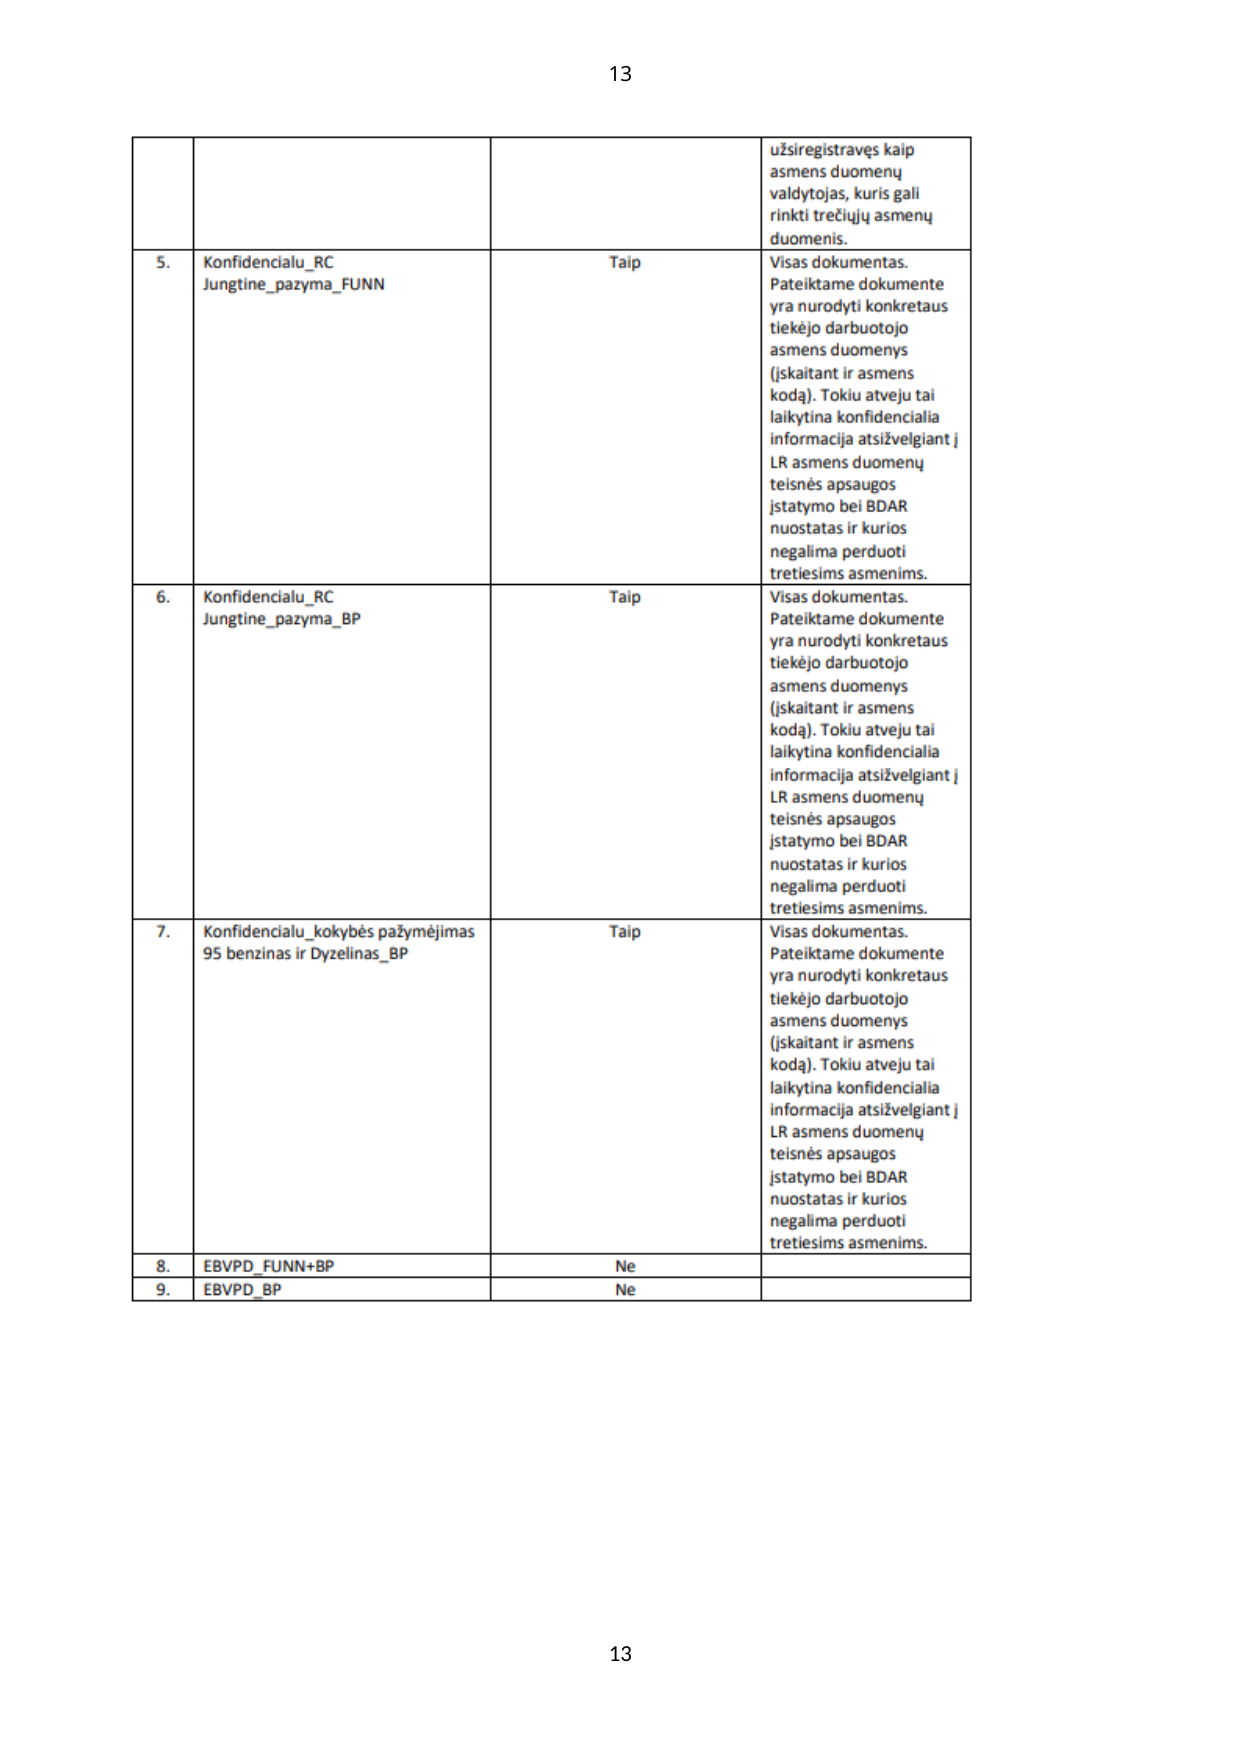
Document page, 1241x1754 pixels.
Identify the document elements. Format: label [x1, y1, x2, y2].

picture [118, 118, 986, 1319]
